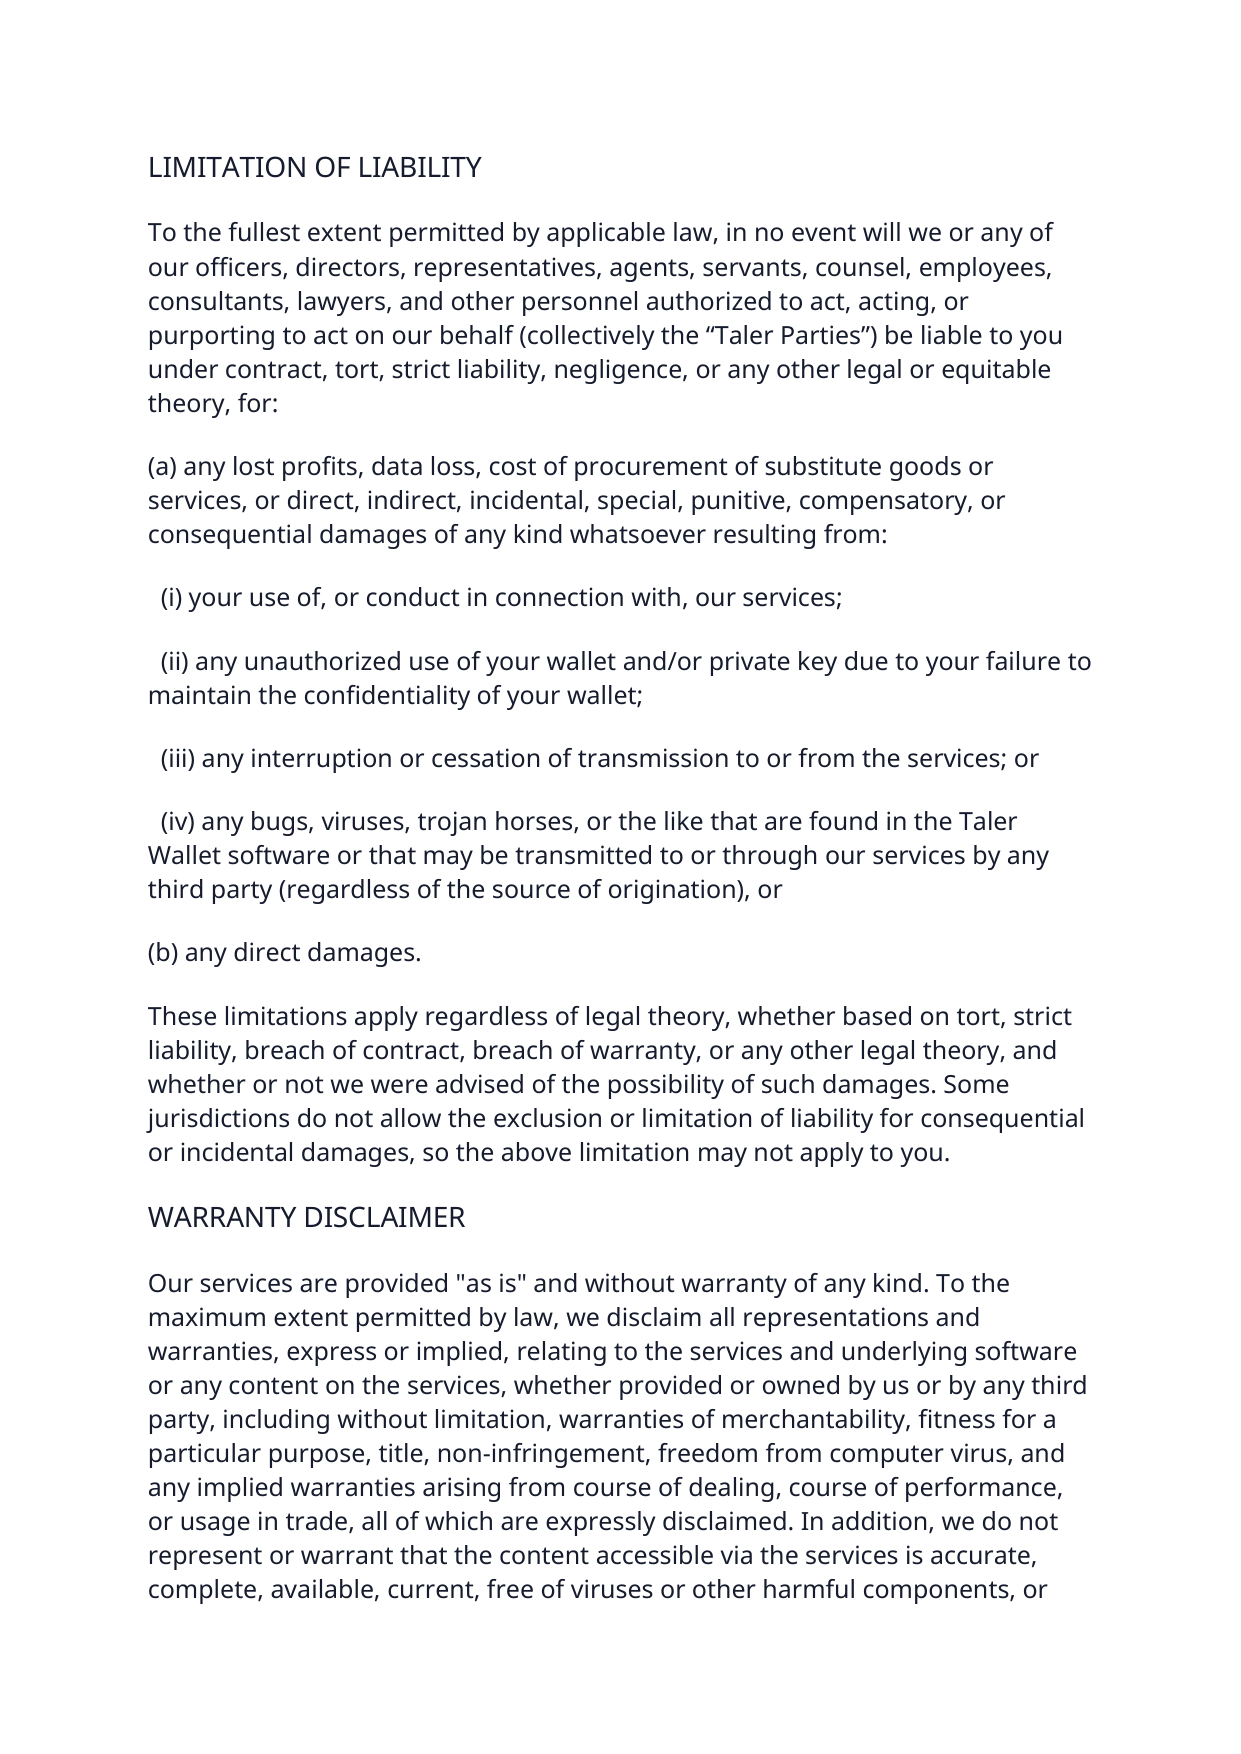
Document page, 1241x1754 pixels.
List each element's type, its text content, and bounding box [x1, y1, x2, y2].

list LIMITATION OF LIABILITY [148, 148, 1093, 186]
text (b) any direct damages. [148, 935, 1093, 969]
text (iii) any interruption or cessation of transmission to or from the services; or [148, 741, 1093, 774]
text (iv) any bugs, viruses, trojan horses, or the like that are found in the Taler Wallet software or that may be transmitted to or through our services by any third party (regardless of the source of origination), or [148, 804, 1093, 906]
text To the fullest extent permitted by applicable law, in no event will we or any of our officers, directors, representatives, agents, servants, counsel, employees, consultants, lawyers, and other personnel authorized to act, acting, or purporting to act on our behalf (collectively the “Taler Parties”) be liable to you under contract, tort, strict liability, negligence, or any other legal or equitable theory, for: [148, 215, 1093, 419]
text (i) your use of, or conduct in connection with, our services; [148, 580, 1093, 614]
text (a) any lost profits, data loss, cost of procurement of substitute goods or services, or direct, indirect, incidental, special, punitive, compensatory, or consequential damages of any kind whatsoever resulting from: [148, 449, 1093, 551]
text These limitations apply regardless of legal theory, whether based on tort, strict liability, breach of contract, breach of warranty, or any other legal theory, and whether or not we were advised of the possibility of such damages. Some jurisdictions do not allow the exclusion or limitation of liability for consequential or incidental damages, so the above limitation may not apply to you. [148, 998, 1093, 1169]
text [148, 1265, 1093, 1606]
text (ii) any unauthorized use of your wallet and/or private key due to your failure to maintain the confidentiality of your wallet; [148, 643, 1093, 711]
list WARRANTY DISCLAIMER [148, 1198, 1093, 1236]
